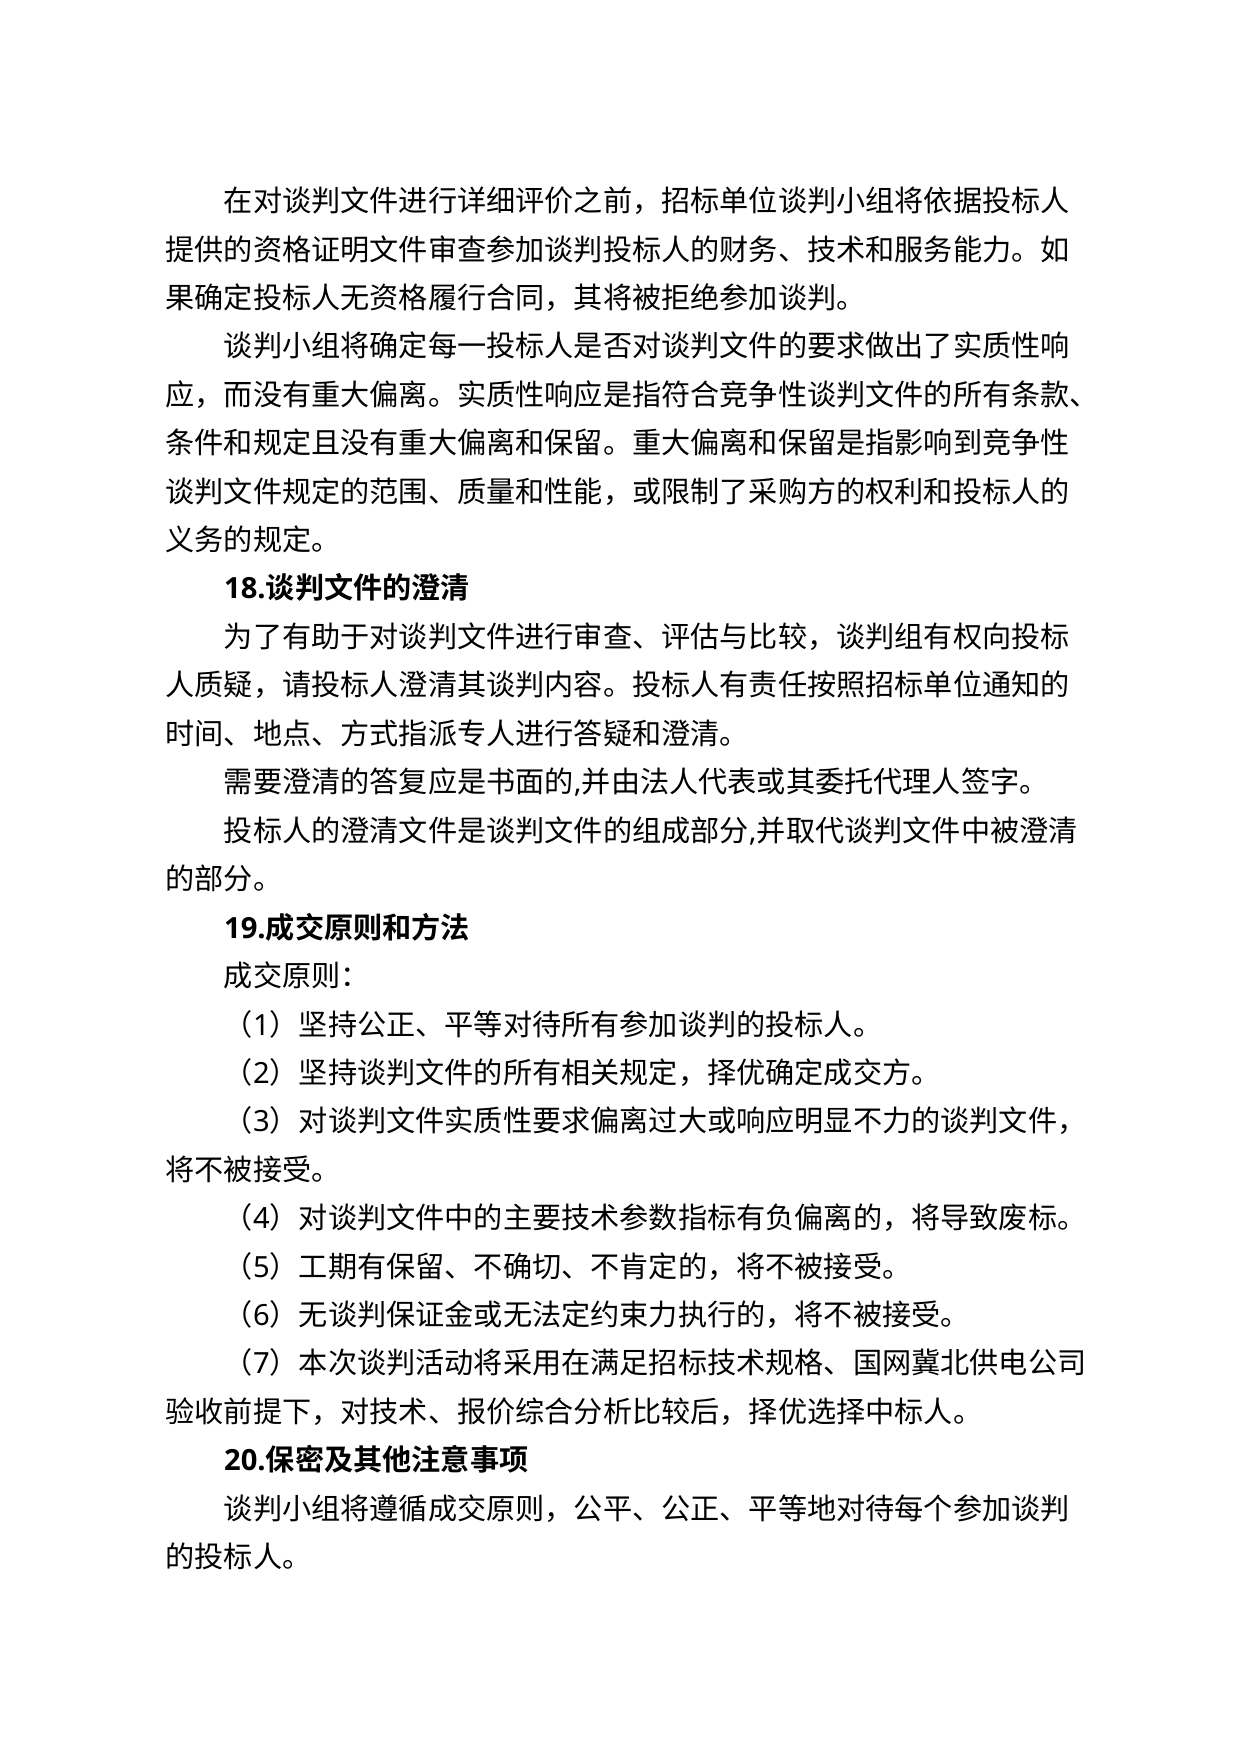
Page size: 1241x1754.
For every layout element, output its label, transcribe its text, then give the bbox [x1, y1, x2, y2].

text 在对谈判文件进行详细评价之前，招标单位谈判小组将依据投标人提供的资格证明文件审查参加谈判投标人的财务、技术和服务能力。如果确定投标人无资格履行合同，其将被拒绝参加谈判。 [165, 174, 1087, 320]
text （7）本次谈判活动将采用在满足招标技术规格、国网冀北供电公司验收前提下，对技术、报价综合分析比较后，择优选择中标人。 [165, 1337, 1087, 1434]
text （6）无谈判保证金或无法定约束力执行的，将不被接受。 [165, 1289, 1087, 1337]
text 需要澄清的答复应是书面的,并由法人代表或其委托代理人签字。 [165, 756, 1087, 804]
text 为了有助于对谈判文件进行审查、评估与比较，谈判组有权向投标人质疑，请投标人澄清其谈判内容。投标人有责任按照招标单位通知的时间、地点、方式指派专人进行答疑和澄清。 [165, 611, 1087, 756]
text （4）对谈判文件中的主要技术参数指标有负偏离的，将导致废标。 [165, 1192, 1087, 1240]
text 19.成交原则和方法 [165, 901, 1087, 949]
text 18.谈判文件的澄清 [165, 562, 1087, 611]
text （5）工期有保留、不确切、不肯定的，将不被接受。 [165, 1240, 1087, 1289]
text 投标人的澄清文件是谈判文件的组成部分,并取代谈判文件中被澄清的部分。 [165, 804, 1087, 901]
text 20.保密及其他注意事项 [165, 1434, 1087, 1482]
text （3）对谈判文件实质性要求偏离过大或响应明显不力的谈判文件，将不被接受。 [165, 1095, 1087, 1192]
text 成交原则： [165, 949, 1087, 998]
text 谈判小组将遵循成交原则，公平、公正、平等地对待每个参加谈判的投标人。 [165, 1482, 1087, 1579]
text （1）坚持公正、平等对待所有参加谈判的投标人。 [165, 998, 1087, 1046]
text （2）坚持谈判文件的所有相关规定，择优确定成交方。 [165, 1046, 1087, 1095]
text 谈判小组将确定每一投标人是否对谈判文件的要求做出了实质性响应，而没有重大偏离。实质性响应是指符合竞争性谈判文件的所有条款、条件和规定且没有重大偏离和保留。重大偏离和保留是指影响到竞争性谈判文件规定的范围、质量和性能，或限制了采购方的权利和投标人的义务的规定。 [165, 320, 1087, 562]
